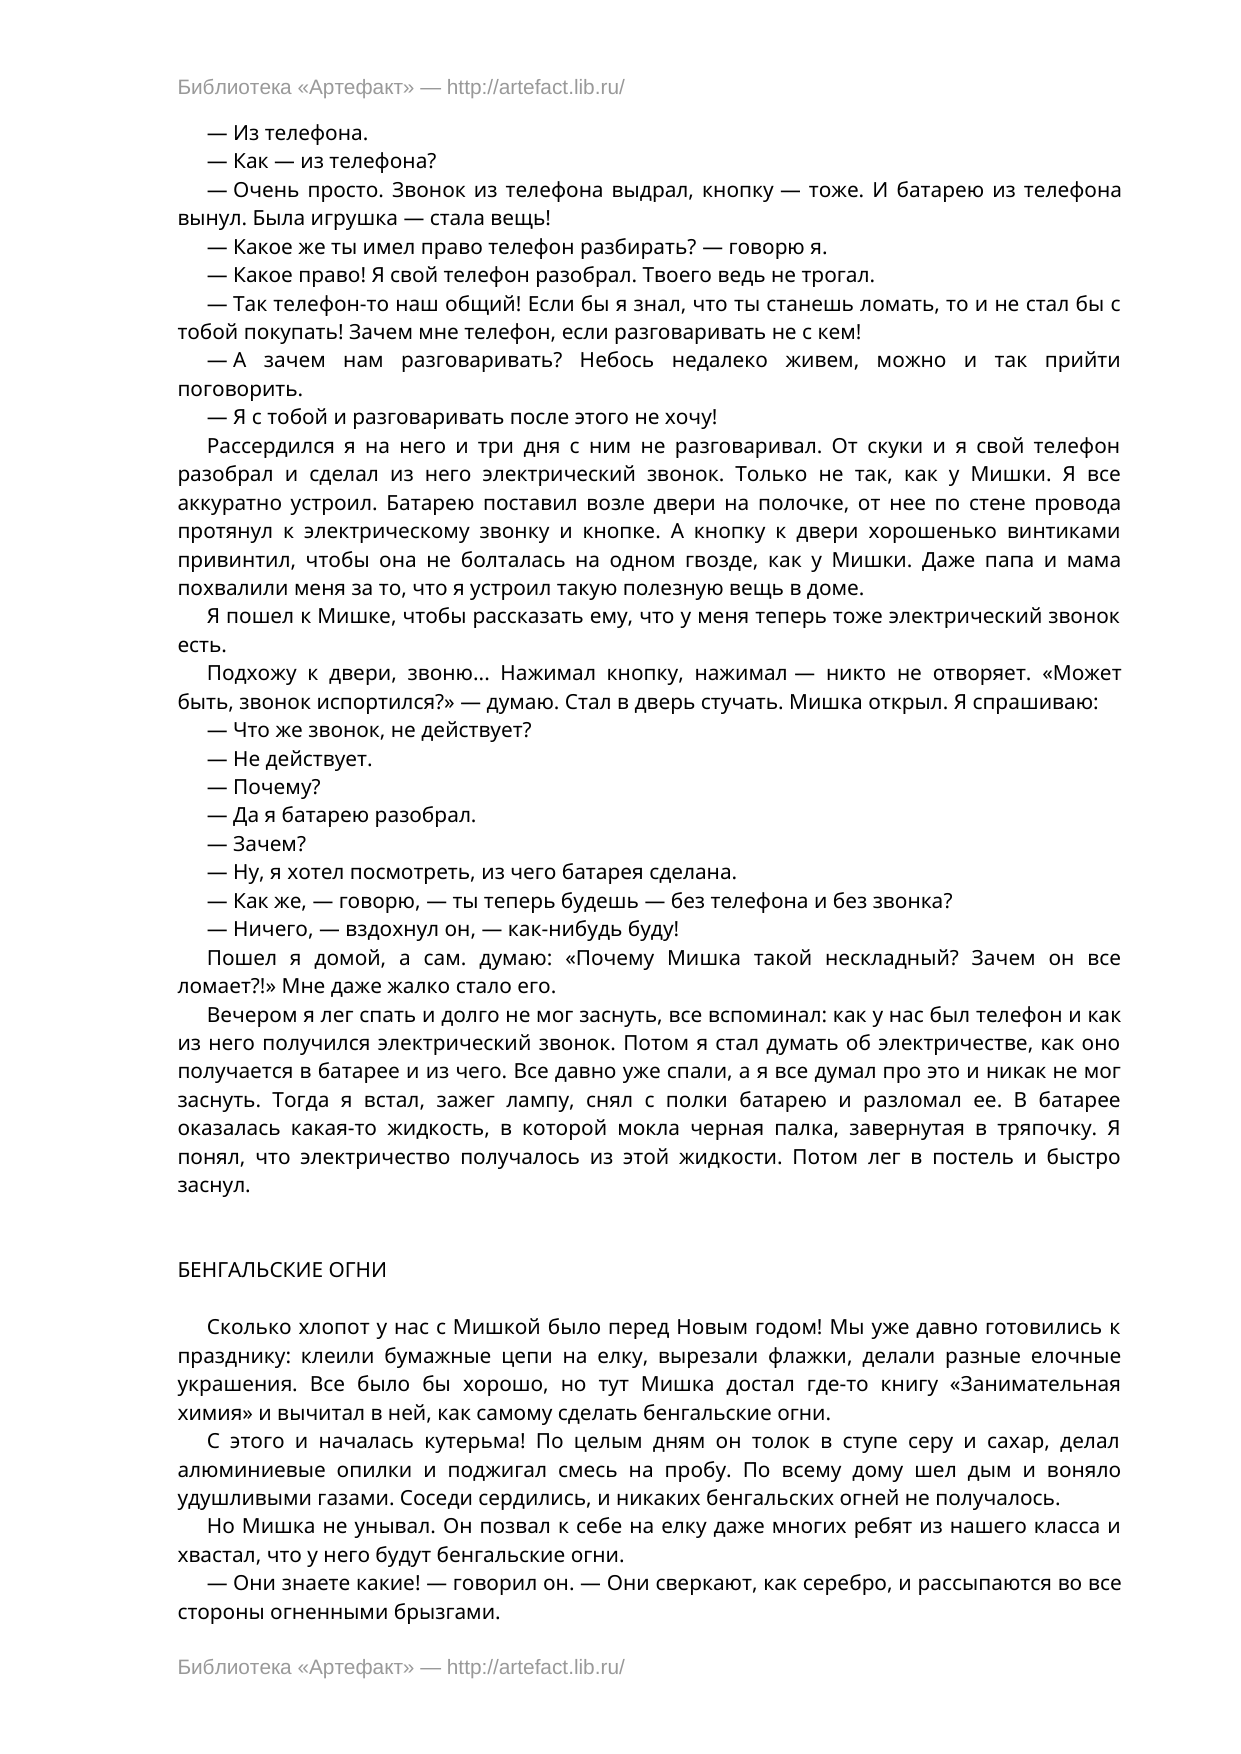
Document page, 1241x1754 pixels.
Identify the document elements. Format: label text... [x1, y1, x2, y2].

text — А зачем нам разговаривать? Небось недалеко живем, можно и так прийти поговорить. [177, 346, 1122, 402]
text — Да я батарею разобрал. [177, 801, 1122, 829]
text Подхожу к двери, звоню... Нажимал кнопку, нажимал — никто не отворяет. «Может быть, звонок испортился?» — думаю. Стал в дверь стучать. Мишка открыл. Я спрашиваю: [177, 658, 1122, 715]
text Сколько хлопот у нас с Мишкой было перед Новым годом! Мы уже давно готовились к празднику: клеили бумажные цепи на елку, вырезали флажки, делали разные елочные украшения. Все было бы хорошо, но тут Мишка достал где-то книгу «Занимательная химия» и вычитал в ней, как самому сделать бенгальские огни. [177, 1312, 1122, 1426]
text Пошел я домой, а сам. думаю: «Почему Мишка такой нескладный? Зачем он все ломает?!» Мне даже жалко стало его. [177, 943, 1122, 1000]
text С этого и началась кутерьма! По целым дням он толок в ступе серу и сахар, делал алюминиевые опилки и поджигал смесь на пробу. По всему дому шел дым и воняло удушливыми газами. Соседи сердились, и никаких бенгальских огней не получалось. [177, 1426, 1122, 1512]
text — Как — из телефона? [177, 147, 1122, 175]
text Я пошел к Мишке, чтобы рассказать ему, что у меня теперь тоже электрический звонок есть. [177, 602, 1122, 658]
text — Как же, — говорю, — ты теперь будешь — без телефона и без звонка? [177, 886, 1122, 914]
text — Очень просто. Звонок из телефона выдрал, кнопку — тоже. И батарею из телефона вынул. Была игрушка — стала вещь! [177, 175, 1122, 232]
text — Какое право! Я свой телефон разобрал. Твоего ведь не трогал. [177, 260, 1122, 289]
text БЕНГАЛЬСКИЕ ОГНИ [177, 1256, 1122, 1284]
text Но Мишка не унывал. Он позвал к себе на елку даже многих ребят из нашего класса и хвастал, что у него будут бенгальские огни. [177, 1512, 1122, 1568]
text — Так телефон-то наш общий! Если бы я знал, что ты станешь ломать, то и не стал бы с тобой покупать! Зачем мне телефон, если разговаривать не с кем! [177, 289, 1122, 346]
text — Ничего, — вздохнул он, — как-нибудь буду! [177, 914, 1122, 943]
text — Они знаете какие! — говорил он. — Они сверкают, как серебро, и рассыпаются во все стороны огненными брызгами. [177, 1568, 1122, 1625]
text — Ну, я хотел посмотреть, из чего батарея сделана. [177, 857, 1122, 886]
text Вечером я лег спать и долго не мог заснуть, все вспоминал: как у нас был телефон и как из него получился электрический звонок. Потом я стал думать об электричестве, как оно получается в батарее и из чего. Все давно уже спали, а я все думал про это и никак не мог заснуть. Тогда я встал, зажег лампу, снял с полки батарею и разломал ее. В батарее оказалась какая-то жидкость, в которой мокла черная палка, завернутая в тряпочку. Я понял, что электричество получалось из этой жидкости. Потом лег в постель и быстро заснул. [177, 1000, 1122, 1199]
text — Зачем? [177, 829, 1122, 857]
text — Что же звонок, не действует? [177, 715, 1122, 744]
text — Я с тобой и разговаривать после этого не хочу! [177, 402, 1122, 431]
text — Не действует. [177, 744, 1122, 772]
text — Почему? [177, 772, 1122, 801]
text Рассердился я на него и три дня с ним не разговаривал. От скуки и я свой телефон разобрал и сделал из него электрический звонок. Только не так, как у Мишки. Я все аккуратно устроил. Батарею поставил возле двери на полочке, от нее по стене провода протянул к электрическому звонку и кнопке. А кнопку к двери хорошенько винтиками привинтил, чтобы она не болталась на одном гвозде, как у Мишки. Даже папа и мама похвалили меня за то, что я устроил такую полезную вещь в доме. [177, 431, 1122, 602]
text — Какое же ты имел право телефон разбирать? — говорю я. [177, 232, 1122, 260]
text — Из телефона. [177, 118, 1122, 147]
